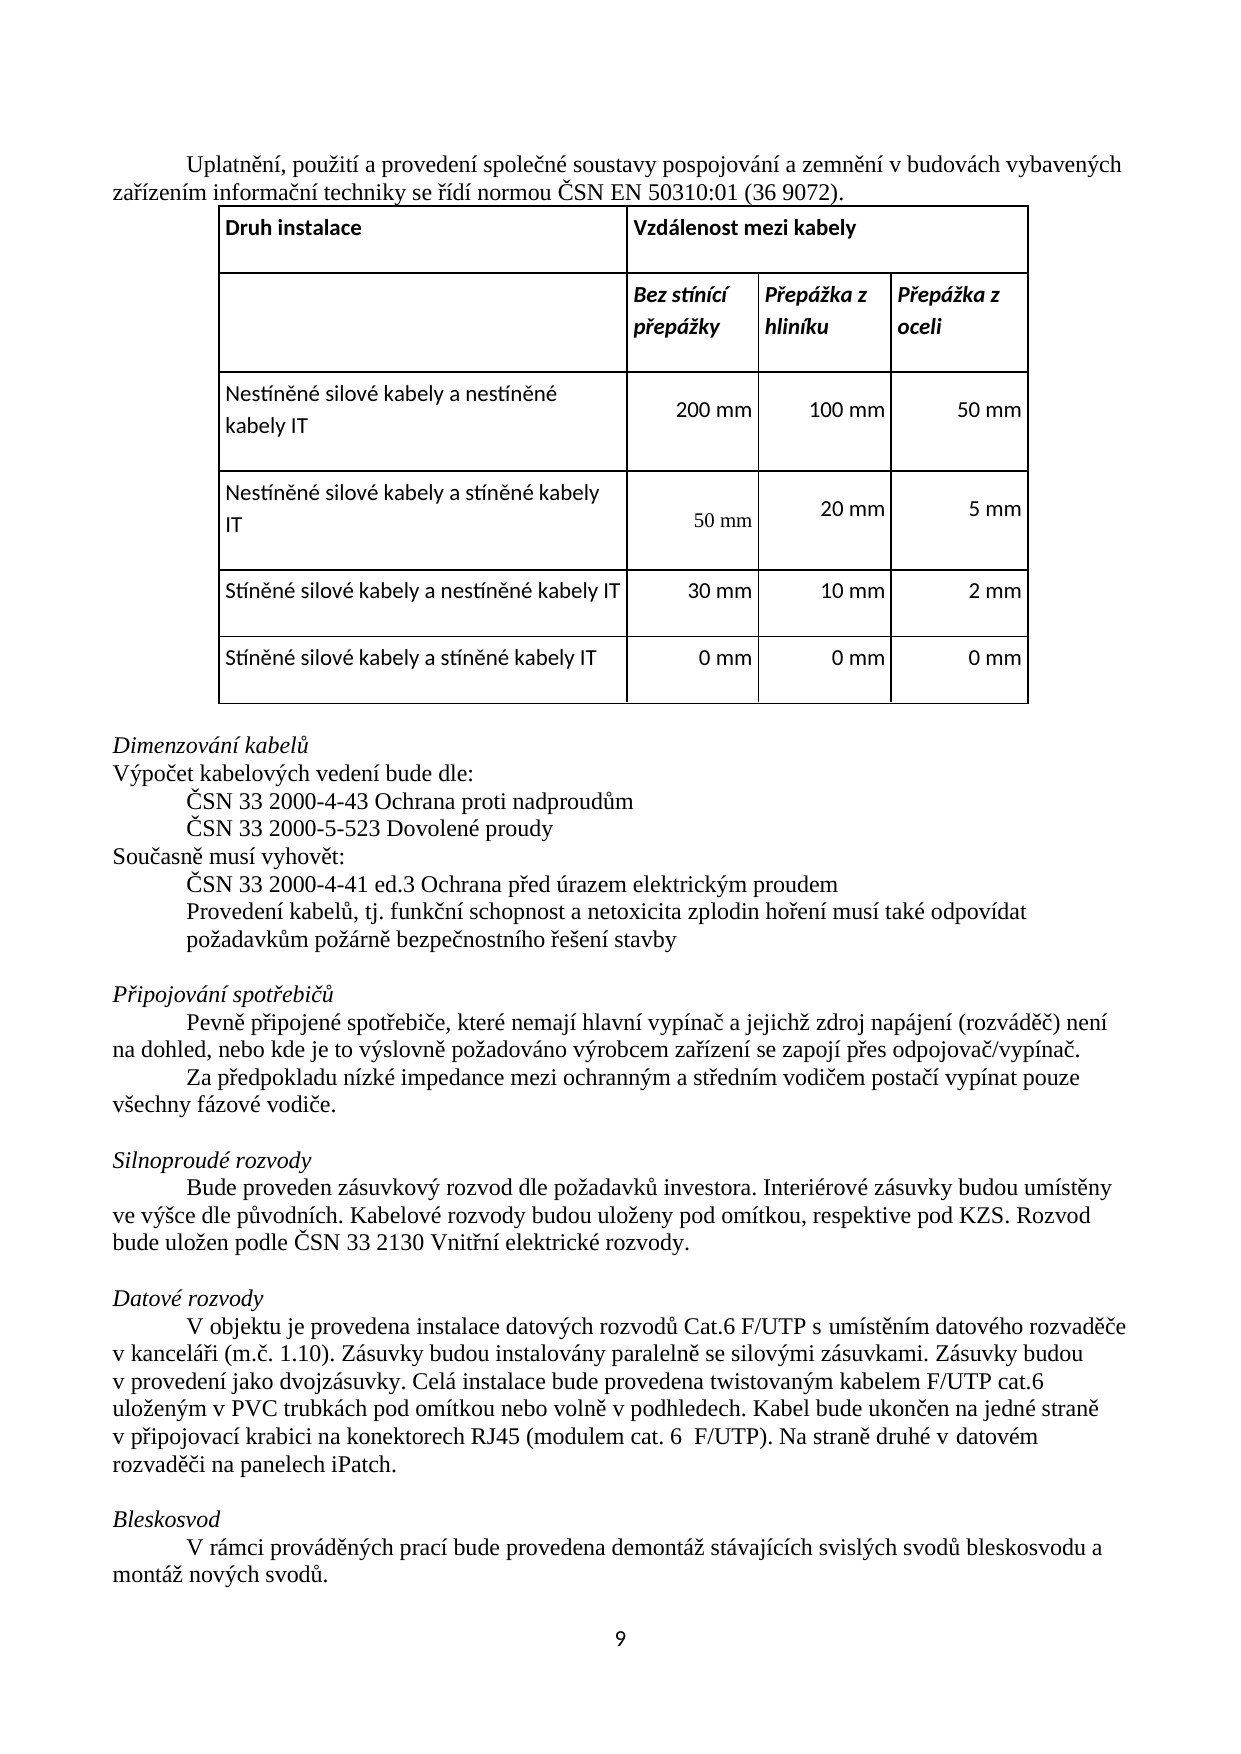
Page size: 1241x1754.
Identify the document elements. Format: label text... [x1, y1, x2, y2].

table_cell 5 mm [892, 472, 1027, 569]
text Za předpokladu nízké impedance mezi ochranným a středním vodičem postačí vypínat pouze všechny fázové vodiče. [112, 1063, 1128, 1118]
text Dimenzování kabelů [112, 732, 1128, 759]
table_cell 0 mm [628, 637, 758, 702]
table_cell Stíněné silové kabely a stíněné kabely IT [220, 637, 626, 702]
text Uplatnění, použití a provedení společné soustavy pospojování a zemnění v budovách vybavených zařízením informační techniky se řídí normou ČSN EN 50310:01 (36 9072). [112, 150, 1128, 205]
text Současně musí vyhovět: [112, 842, 1128, 869]
table_cell 200 mm [628, 373, 758, 470]
text V rámci prováděných prací bude provedena demontáž stávajících svislých svodů bleskosvodu a montáž nových svodů. [112, 1532, 1128, 1588]
text ČSN 33 2000-4-41 ed.3 Ochrana před úrazem elektrickým proudem [112, 869, 1128, 897]
text ČSN 33 2000-5-523 Dovolené proudy [112, 814, 1128, 842]
table_cell Nestíněné silové kabely a stíněné kabely IT [220, 472, 626, 569]
text Datové rozvody [112, 1284, 1128, 1312]
table_cell 0 mm [892, 637, 1027, 702]
text Bude proveden zásuvkový rozvod dle požadavků investora. Interiérové zásuvky budou umístěny ve výšce dle původních. Kabelové rozvody budou uloženy pod omítkou, respektive pod KZS. Rozvod bude uložen podle ČSN 33 2130 Vnitřní elektrické rozvody. [112, 1173, 1128, 1256]
text ČSN 33 2000-4-43 Ochrana proti nadproudům [112, 787, 1128, 814]
text Pevně připojené spotřebiče, které nemají hlavní vypínač a jejichž zdroj napájení (rozváděč) není na dohled, nebo kde je to výslovně požadováno výrobcem zařízení se zapojí přes odpojovač/vypínač. [112, 1008, 1128, 1063]
table_cell 30 mm [628, 571, 758, 636]
table_cell Stíněné silové kabely a nestíněné kabely IT [220, 571, 626, 636]
text Bleskosvod [112, 1505, 1128, 1532]
text Provedení kabelů, tj. funkční schopnost a netoxicita zplodin hoření musí také odpovídat požadavkům požárně bezpečnostního řešení stavby [186, 897, 1128, 952]
table_cell 50 mm [628, 472, 758, 569]
text Připojování spotřebičů [112, 980, 1128, 1008]
text Silnoproudé rozvody [112, 1146, 1128, 1173]
table_header Vzdálenost mezi kabely [628, 207, 1027, 272]
table_cell 10 mm [759, 571, 890, 636]
table_cell 20 mm [759, 472, 890, 569]
table_cell Přepážka z hliníku [759, 274, 890, 371]
text Výpočet kabelových vedení bude dle: [112, 759, 1128, 787]
text V objektu je provedena instalace datových rozvodů Cat.6 F/UTP s umístěním datového rozvaděče v kanceláři (m.č. 1.10). Zásuvky budou instalovány paralelně se silovými zásuvkami. Zásuvky budou v provedení jako dvojzásuvky. Celá instalace bude provedena twistovaným kabelem F/UTP cat.6 uloženým v PVC trubkách pod omítkou nebo volně v podhledech. Kabel bude ukončen na jedné straně v připojovací krabici na konektorech RJ45 (modulem cat. 6 F/UTP). Na straně druhé v datovém rozvaděči na panelech iPatch. [112, 1312, 1128, 1477]
table_cell Bez stínící přepážky [628, 274, 758, 371]
table_cell 100 mm [759, 373, 890, 470]
table_cell Přepážka z oceli [892, 274, 1027, 371]
table_header Druh instalace [220, 207, 626, 272]
table_cell 2 mm [892, 571, 1027, 636]
table_cell [220, 274, 626, 371]
table_cell Nestíněné silové kabely a nestíněné kabely IT [220, 373, 626, 470]
table_cell 0 mm [759, 637, 890, 702]
table_cell 50 mm [892, 373, 1027, 470]
